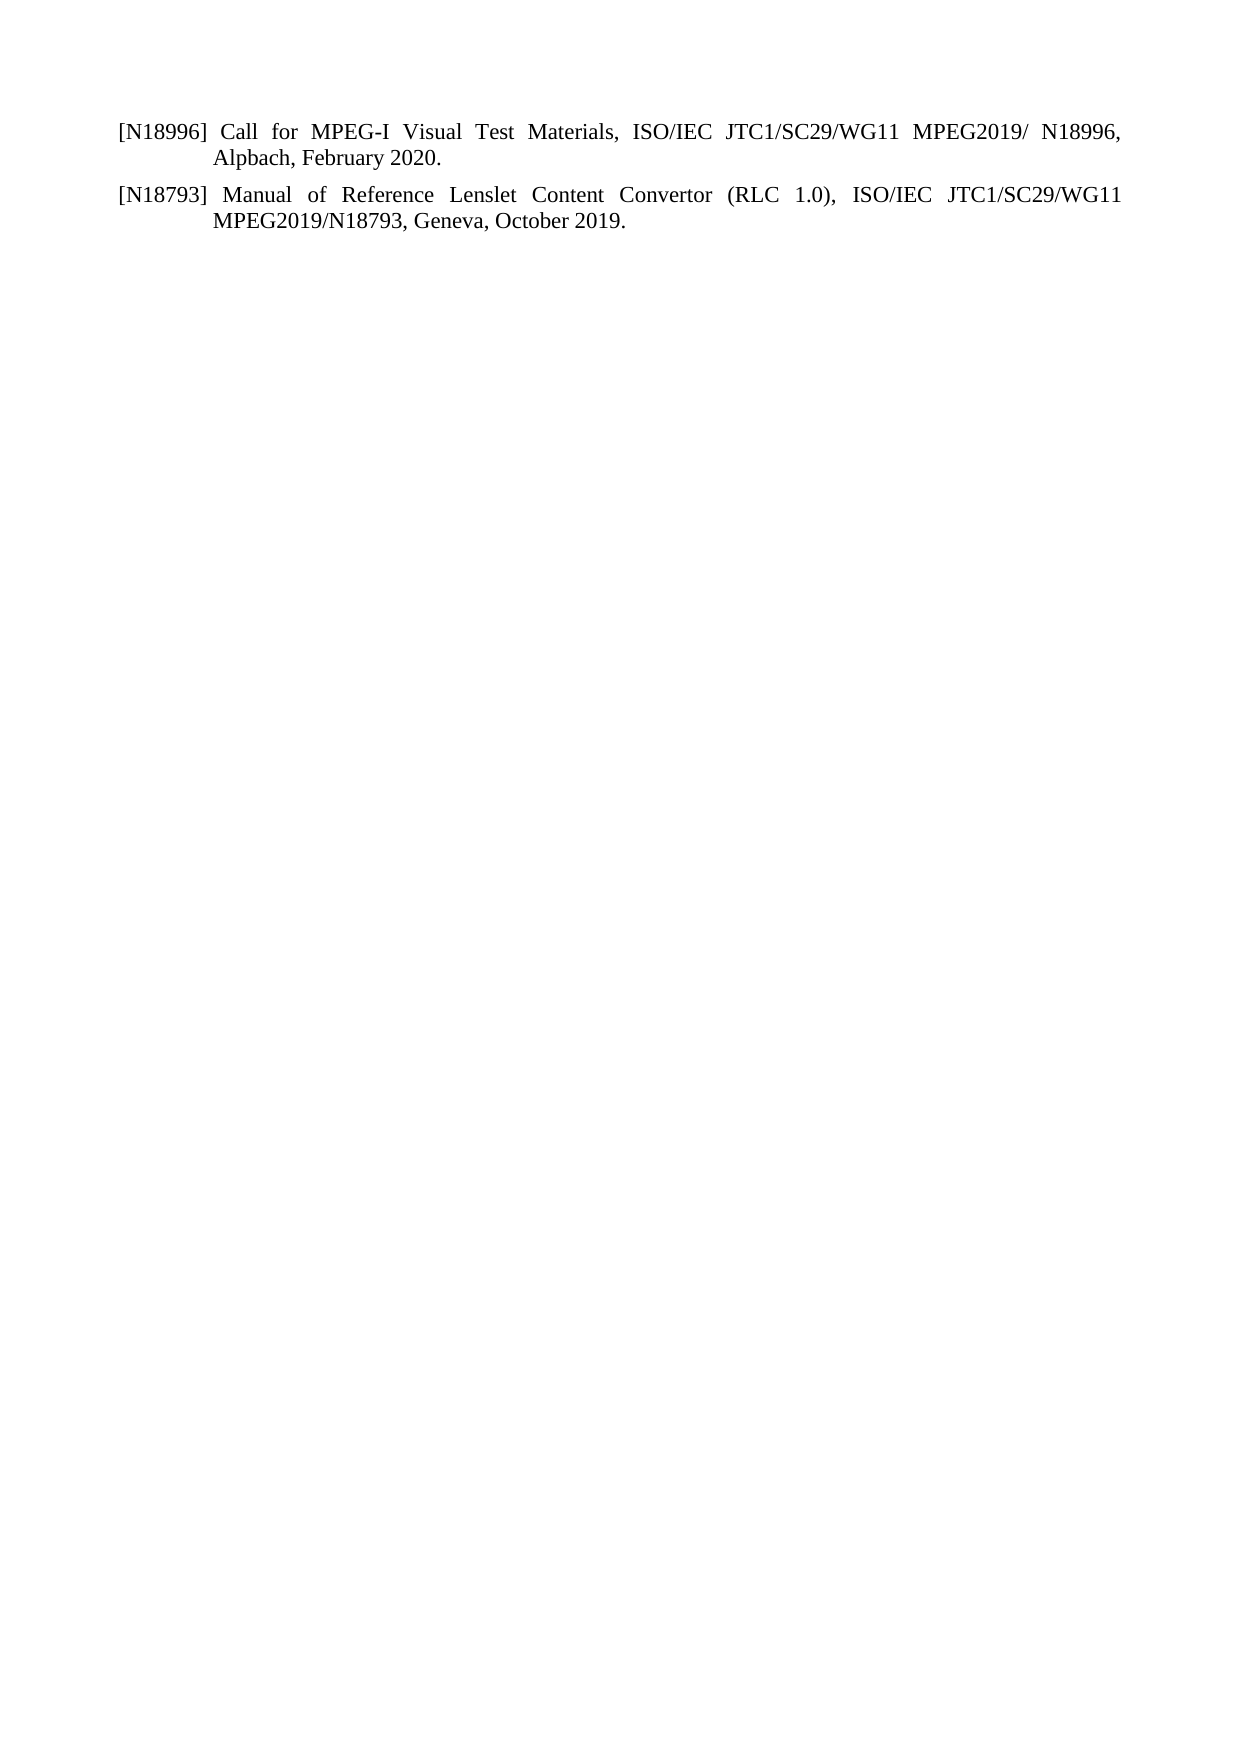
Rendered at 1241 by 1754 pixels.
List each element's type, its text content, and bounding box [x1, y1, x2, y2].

text [N18793] Manual of Reference Lenslet Content Convertor (RLC 1.0), ISO/IEC JTC1/SC29/WG11 MPEG2019/N18793, Geneva, October 2019. [118, 181, 1122, 234]
text [N18996] Call for MPEG-I Visual Test Materials, ISO/IEC JTC1/SC29/WG11 MPEG2019/ N18996, Alpbach, February 2020. [118, 118, 1122, 171]
